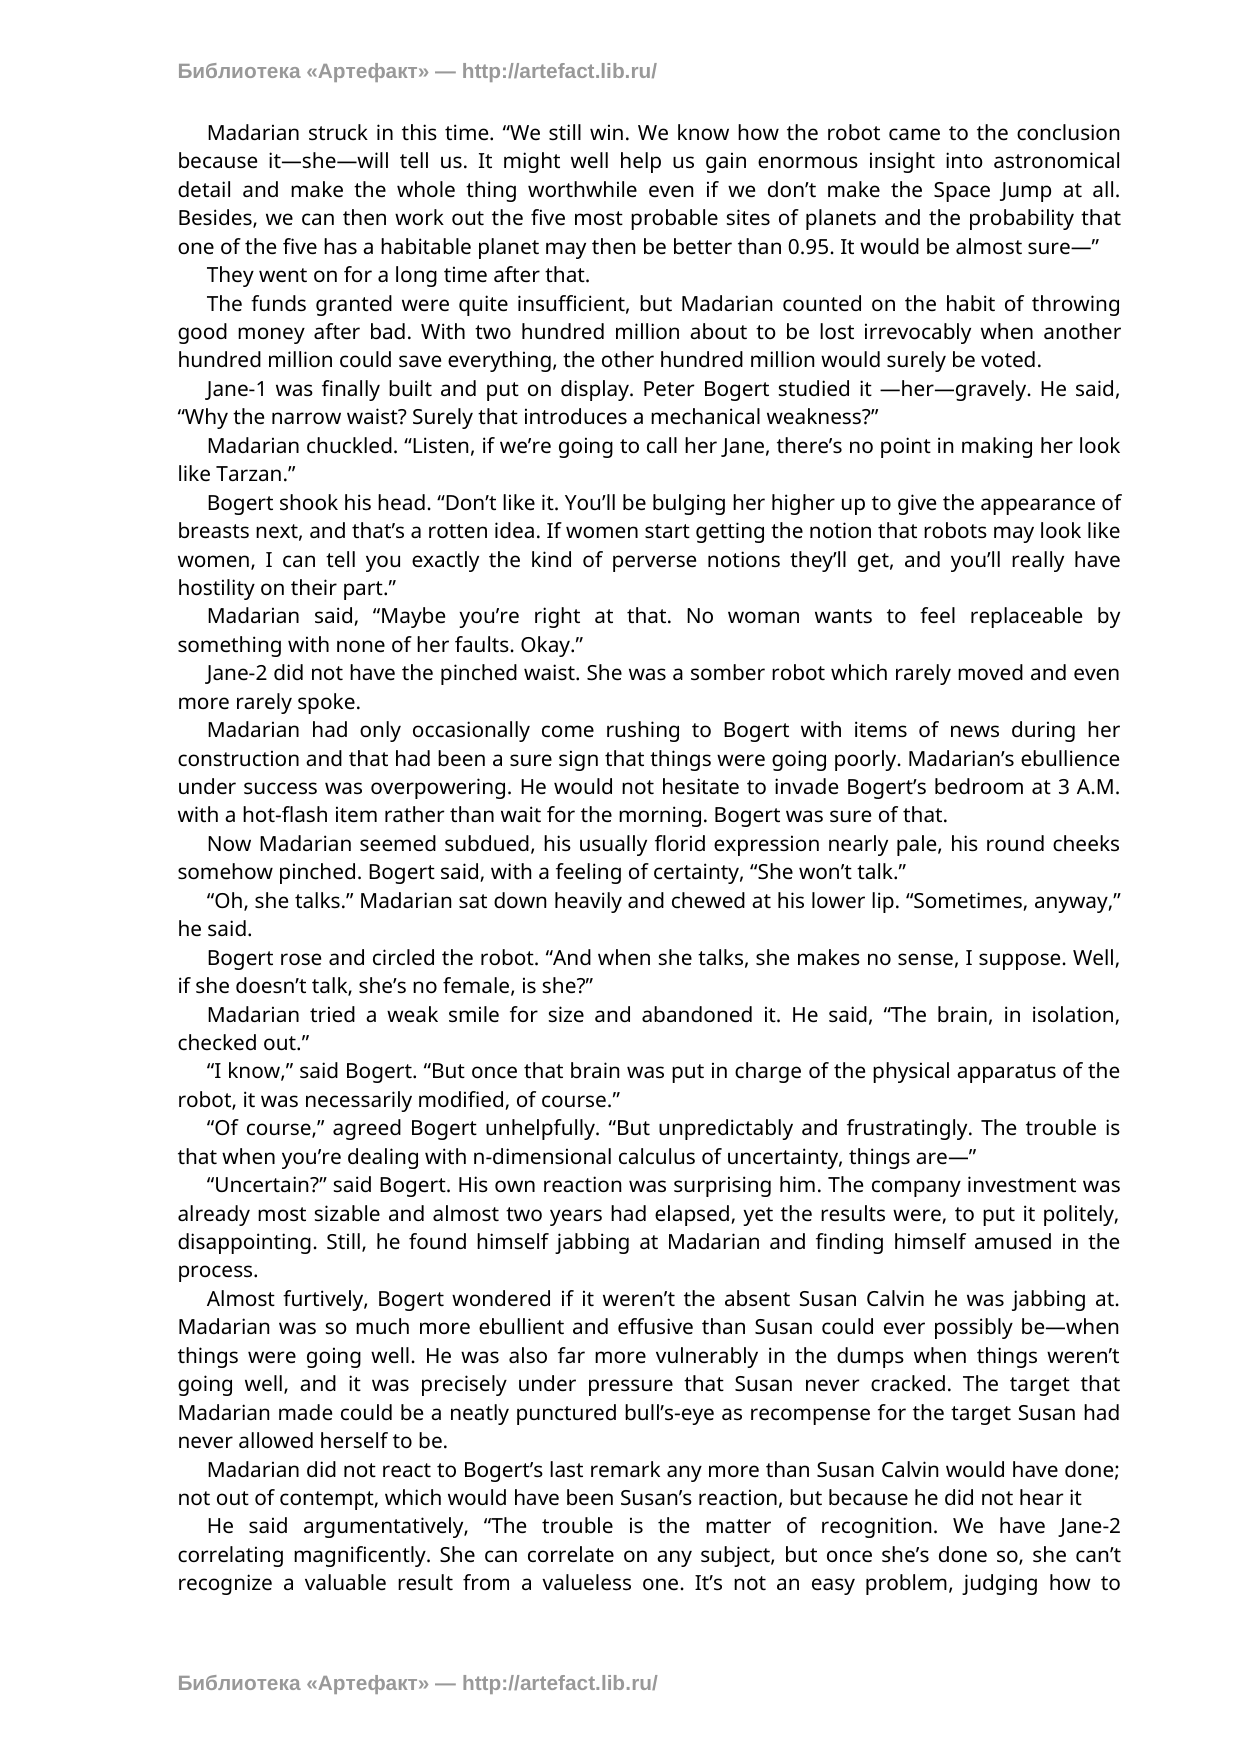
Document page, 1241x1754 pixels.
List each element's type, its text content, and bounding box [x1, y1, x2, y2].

text Madarian had only occasionally come rushing to Bogert with items of news during her construction and that had been a sure sign that things were going poorly. Madarian’s ebullience under success was overpowering. He would not hesitate to invade Bogert’s bedroom at 3 A.M. with a hot-flash item rather than wait for the morning. Bogert was sure of that. [177, 715, 1122, 829]
text “I know,” said Bogert. “But once that brain was put in charge of the physical apparatus of the robot, it was necessarily modified, of course.” [177, 1057, 1122, 1113]
text They went on for a long time after that. [177, 260, 1122, 289]
text “Oh, she talks.” Madarian sat down heavily and chewed at his lower lip. “Sometimes, anyway,” he said. [177, 886, 1122, 943]
text Madarian tried a weak smile for size and abandoned it. He said, “The brain, in isolation, checked out.” [177, 1000, 1122, 1057]
text Madarian struck in this time. “We still win. We know how the robot came to the conclusion because it—she—will tell us. It might well help us gain enormous insight into astronomical detail and make the whole thing worthwhile even if we don’t make the Space Jump at all. Besides, we can then work out the five most probable sites of planets and the probability that one of the five has a habitable planet may then be better than 0.95. It would be almost sure—” [177, 118, 1122, 260]
text Bogert rose and circled the robot. “And when she talks, she makes no sense, I suppose. Well, if she doesn’t talk, she’s no female, is she?” [177, 943, 1122, 1000]
text Bogert shook his head. “Don’t like it. You’ll be bulging her higher up to give the appearance of breasts next, and that’s a rotten idea. If women start getting the notion that robots may look like women, I can tell you exactly the kind of perverse notions they’ll get, and you’ll really have hostility on their part.” [177, 488, 1122, 602]
text Jane-2 did not have the pinched waist. She was a somber robot which rarely moved and even more rarely spoke. [177, 658, 1122, 715]
text Jane-1 was finally built and put on display. Peter Bogert studied it —her—gravely. He said, “Why the narrow waist? Surely that introduces a mechanical weakness?” [177, 374, 1122, 431]
text Madarian did not react to Bogert’s last remark any more than Susan Calvin would have done; not out of contempt, which would have been Susan’s reaction, but because he did not hear it [177, 1455, 1122, 1512]
text Madarian chuckled. “Listen, if we’re going to call her Jane, there’s no point in making her look like Tarzan.” [177, 431, 1122, 488]
text Now Madarian seemed subdued, his usually florid expression nearly pale, his round cheeks somehow pinched. Bogert said, with a feeling of certainty, “She won’t talk.” [177, 829, 1122, 886]
text “Of course,” agreed Bogert unhelpfully. “But unpredictably and frustratingly. The trouble is that when you’re dealing with n-dimensional calculus of uncertainty, things are—” [177, 1113, 1122, 1170]
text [177, 1512, 1122, 1597]
text Madarian said, “Maybe you’re right at that. No woman wants to feel replaceable by something with none of her faults. Okay.” [177, 602, 1122, 658]
text “Uncertain?” said Bogert. His own reaction was surprising him. The company investment was already most sizable and almost two years had elapsed, yet the results were, to put it politely, disappointing. Still, he found himself jabbing at Madarian and finding himself amused in the process. [177, 1170, 1122, 1284]
text Almost furtively, Bogert wondered if it weren’t the absent Susan Calvin he was jabbing at. Madarian was so much more ebullient and effusive than Susan could ever possibly be—when things were going well. He was also far more vulnerably in the dumps when things weren’t going well, and it was precisely under pressure that Susan never cracked. The target that Madarian made could be a neatly punctured bull’s-eye as recompense for the target Susan had never allowed herself to be. [177, 1284, 1122, 1455]
text The funds granted were quite insufficient, but Madarian counted on the habit of throwing good money after bad. With two hundred million about to be lost irrevocably when another hundred million could save everything, the other hundred million would surely be voted. [177, 289, 1122, 374]
